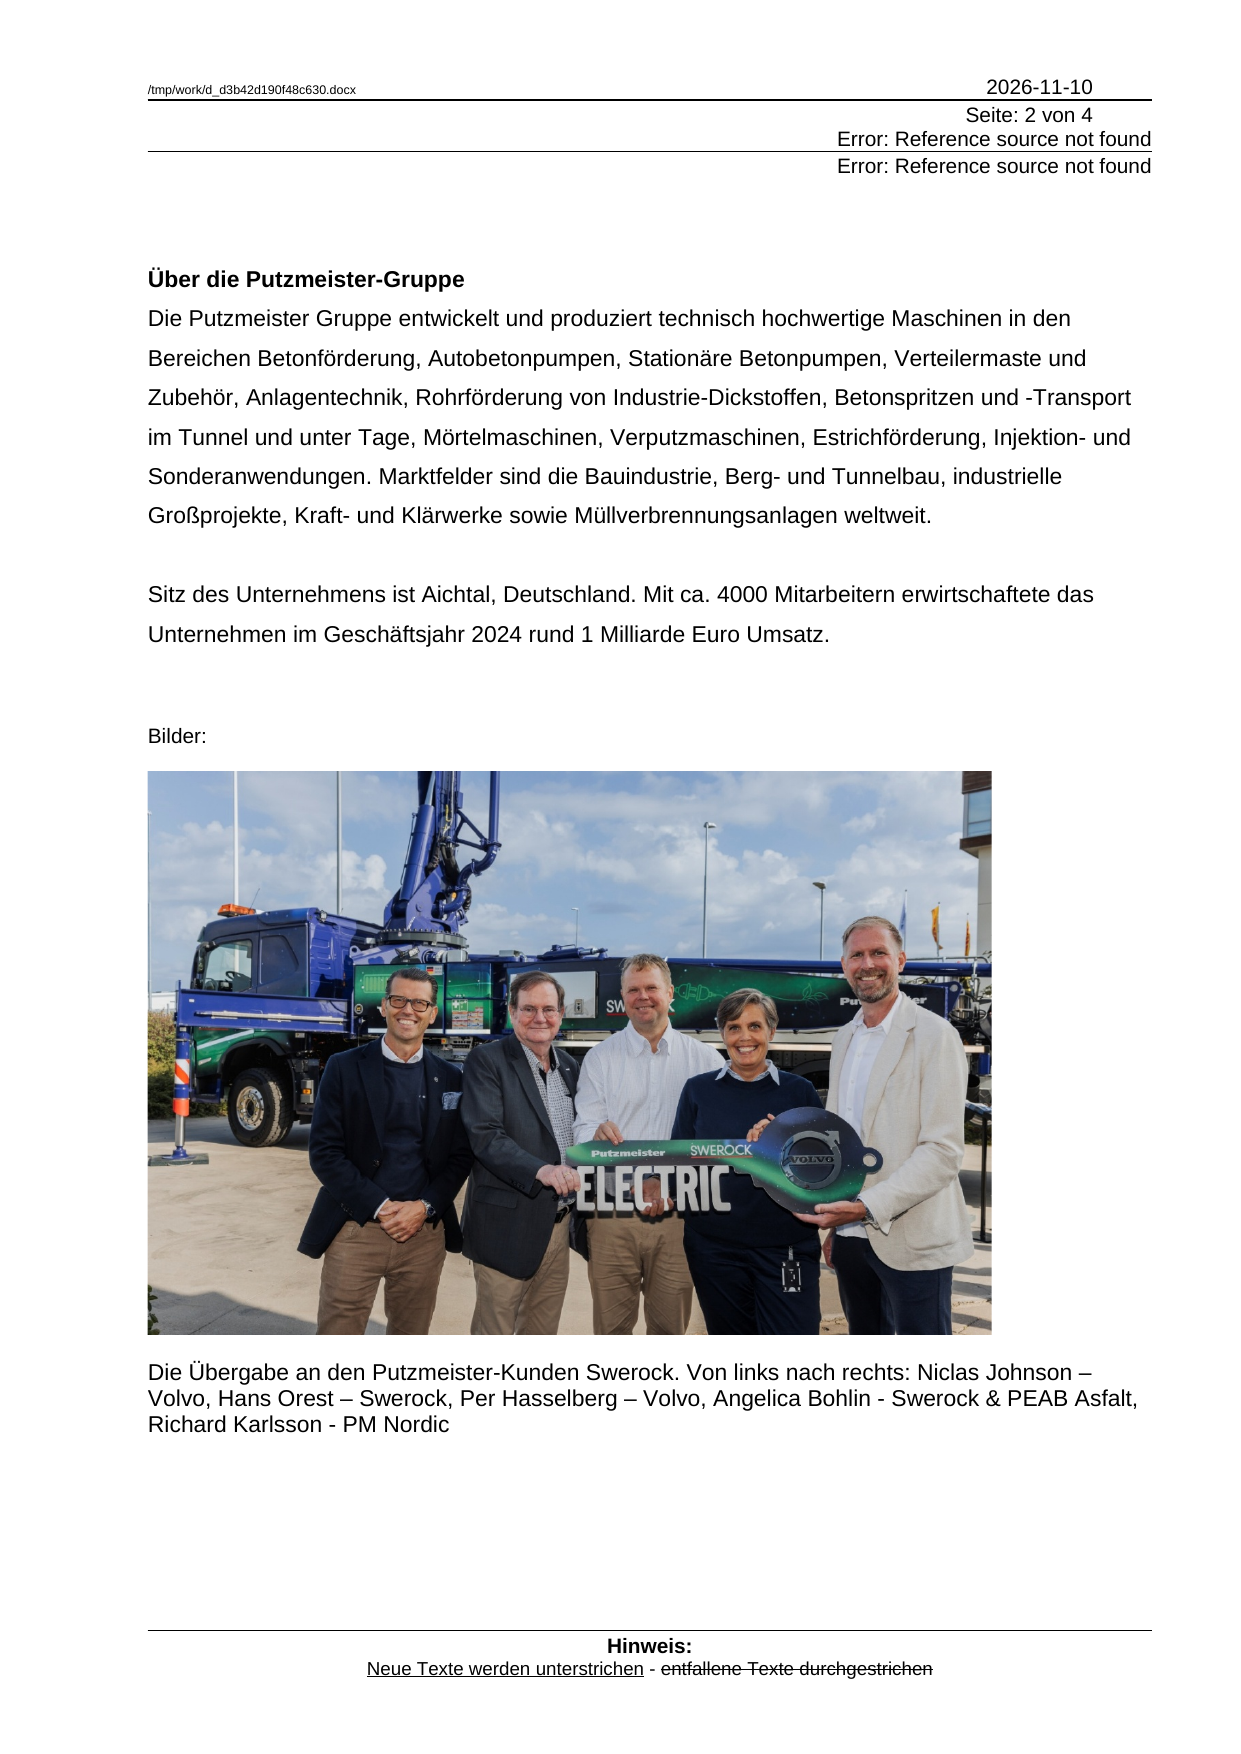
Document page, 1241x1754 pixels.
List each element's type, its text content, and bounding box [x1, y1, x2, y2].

text Sitz des Unternehmens ist Aichtal, Deutschland. Mit ca. 4000 Mitarbeitern erwirtschaftete das Unternehmen im Geschäftsjahr 2024 rund 1 Milliarde Euro Umsatz. [148, 581, 1152, 647]
picture [147, 771, 992, 1335]
text Die Übergabe an den Putzmeister-Kunden Swerock. Von links nach rechts: Niclas Johnson – Volvo, Hans Orest – Swerock, Per Hasselberg – Volvo, Angelica Bohlin - Swerock & PEAB Asfalt, Richard Karlsson - PM Nordic [148, 1359, 1152, 1438]
text Bilder: [148, 724, 1152, 748]
text Über die Putzmeister-Gruppe [148, 266, 1152, 292]
text Die Putzmeister Gruppe entwickelt und produziert technisch hochwertige Maschinen in den Bereichen Betonförderung, Autobetonpumpen, Stationäre Betonpumpen, Verteilermaste und Zubehör, Anlagentechnik, Rohrförderung von Industrie-Dickstoffen, Betonspritzen und -Transport im Tunnel und unter Tage, Mörtelmaschinen, Verputzmaschinen, Estrichförderung, Injektion- und Sonderanwendungen. Marktfelder sind die Bauindustrie, Berg- und Tunnelbau, industrielle Großprojekte, Kraft- und Klärwerke sowie Müllverbrennungsanlagen weltweit. [148, 305, 1152, 529]
